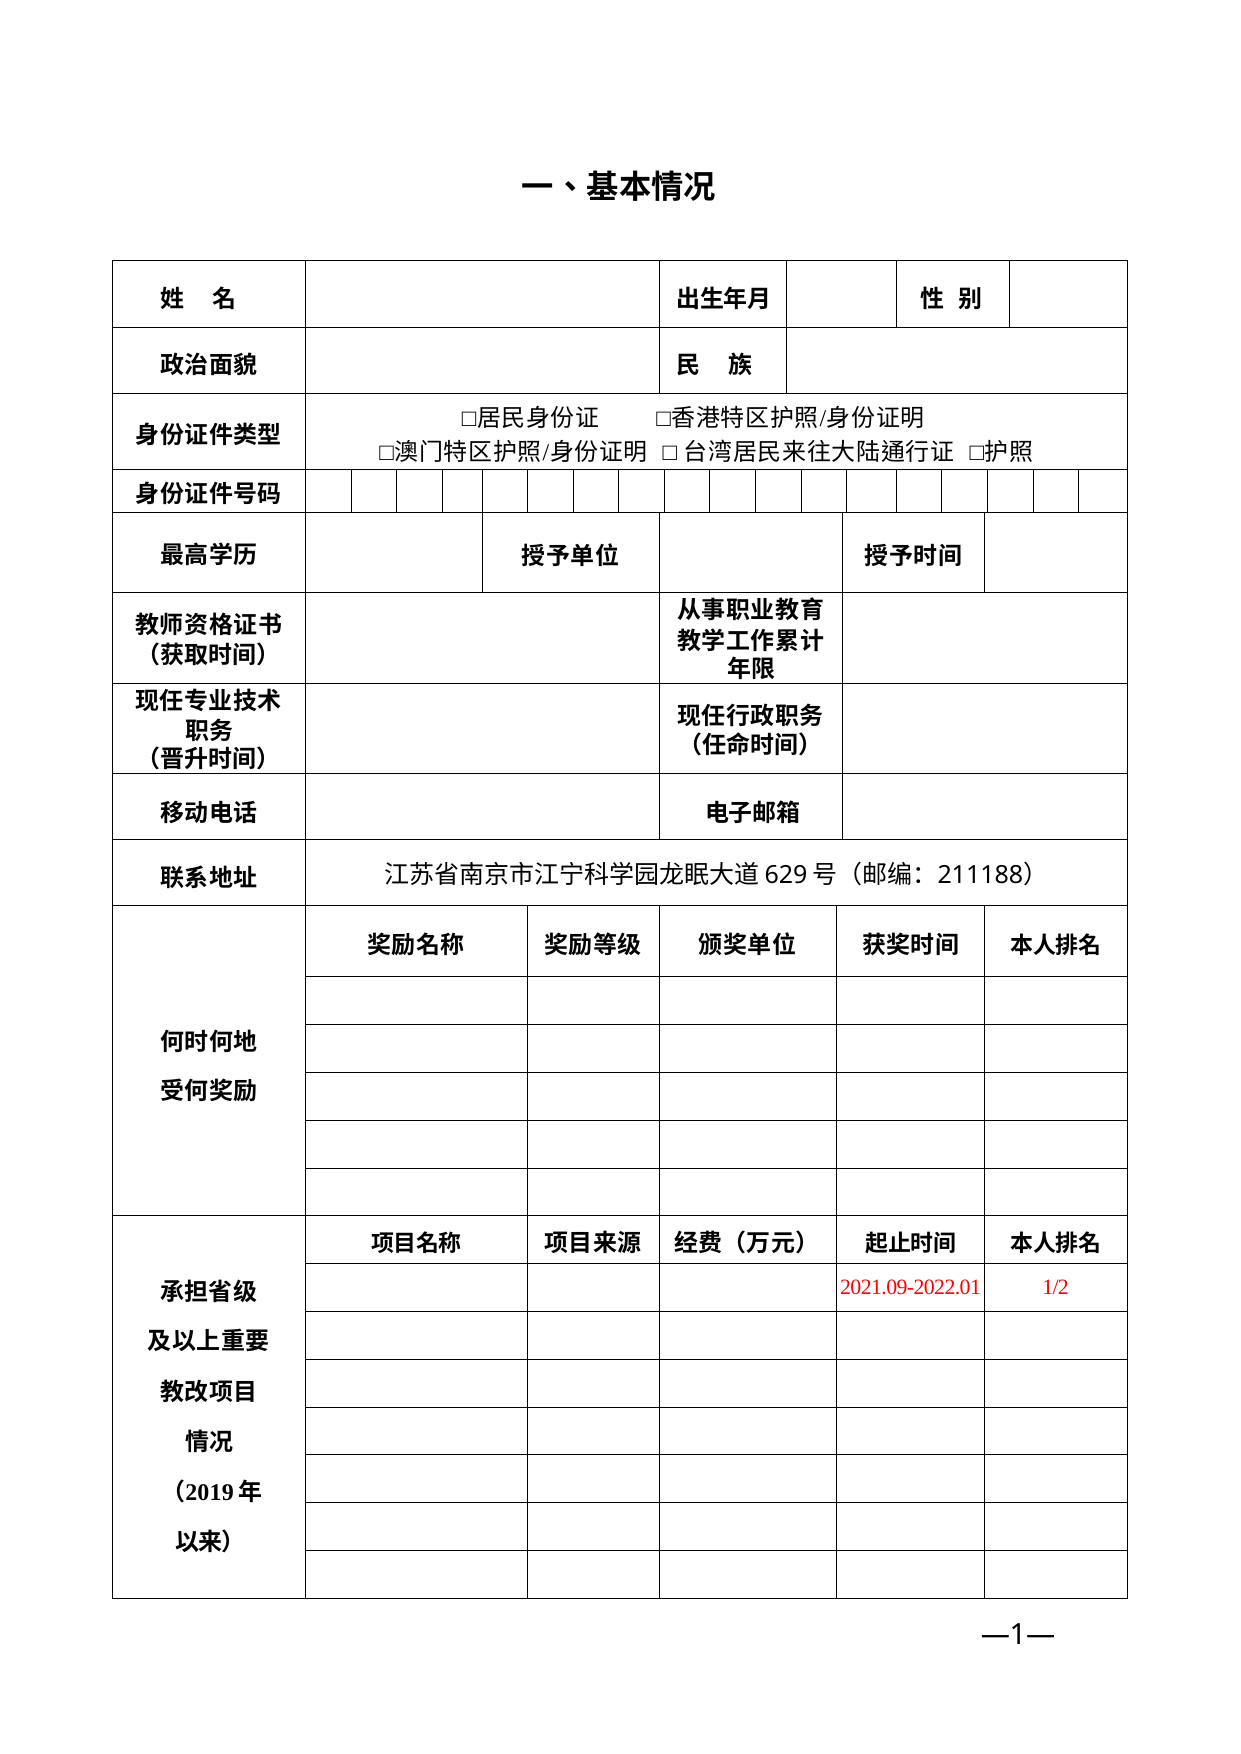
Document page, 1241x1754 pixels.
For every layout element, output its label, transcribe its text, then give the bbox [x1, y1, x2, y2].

table_cell 奖励名称 [306, 906, 527, 976]
table_cell 江苏省南京市江宁科学园龙眠大道629号（邮编：211188） [306, 840, 1127, 905]
table_cell [985, 1455, 1127, 1502]
table_cell [528, 977, 659, 1024]
table_cell [306, 1455, 527, 1502]
table_cell [528, 1455, 659, 1502]
table_cell [483, 470, 527, 512]
table_cell [528, 1408, 659, 1454]
table_cell 政治面貌 [113, 328, 305, 393]
table_cell [660, 977, 836, 1024]
table_cell [1034, 470, 1078, 512]
table_cell [756, 470, 801, 512]
table_cell 民 族 [660, 328, 786, 393]
table_cell [1079, 470, 1127, 512]
table_cell 现任行政职务 （任命时间） [660, 684, 842, 773]
table_cell [985, 513, 1127, 592]
table_cell 颁奖单位 [660, 906, 836, 976]
table_cell [985, 977, 1127, 1024]
table_cell [660, 1455, 836, 1502]
table_cell [660, 1025, 836, 1072]
table_cell [528, 1551, 659, 1598]
table_cell [306, 684, 659, 773]
table_header 出生年月 [660, 261, 786, 327]
table_cell [306, 513, 482, 592]
table_cell [837, 1408, 984, 1454]
table_cell [528, 470, 573, 512]
table_cell [660, 513, 842, 592]
table_cell [985, 1312, 1127, 1359]
table_cell 身份证件号码 [113, 470, 305, 512]
table_cell [397, 470, 442, 512]
table_cell [306, 977, 527, 1024]
table_cell 何时何地 受何奖励 [113, 906, 305, 1215]
table_cell 教师资格证书 （获取时间） [113, 593, 305, 683]
table_cell [306, 1169, 527, 1215]
table_cell 电子邮箱 [660, 774, 842, 839]
table_cell [528, 1025, 659, 1072]
table_cell [660, 1121, 836, 1167]
table_cell 本人排名 [985, 1216, 1127, 1263]
table_cell [306, 1408, 527, 1454]
table_cell [306, 328, 659, 393]
table_cell 联系地址 [113, 840, 305, 905]
table_cell [660, 1169, 836, 1215]
table_cell [306, 1073, 527, 1120]
table_cell [306, 593, 659, 683]
table_cell [306, 774, 659, 839]
table_cell [306, 1551, 527, 1598]
table_cell [528, 1121, 659, 1167]
table_cell [985, 1121, 1127, 1167]
text 一、基本情况 [521, 165, 1128, 206]
table_cell [306, 470, 351, 512]
table_cell [942, 470, 987, 512]
table_cell [837, 1169, 984, 1215]
table_cell [985, 1408, 1127, 1454]
table_cell [837, 1121, 984, 1167]
table_cell [660, 1503, 836, 1550]
table_cell 起止时间 [837, 1216, 984, 1263]
table_cell [787, 328, 1127, 393]
table_cell [837, 1025, 984, 1072]
table_cell [802, 470, 846, 512]
table_cell 项目来源 [528, 1216, 659, 1263]
table_cell 授予时间 [843, 513, 984, 592]
table_cell 1/2 [985, 1264, 1127, 1311]
table_header [306, 261, 659, 327]
table_cell [985, 1503, 1127, 1550]
table_cell [985, 1025, 1127, 1072]
table_cell [443, 470, 482, 512]
table_cell [985, 1551, 1127, 1598]
table_header 性 别 [897, 261, 1009, 327]
table_cell [306, 1121, 527, 1167]
table_cell [897, 470, 941, 512]
table_cell [843, 684, 1127, 773]
table_cell [528, 1073, 659, 1120]
table_header [787, 261, 896, 327]
table_cell [988, 470, 1033, 512]
table_cell 项目名称 [306, 1216, 527, 1263]
table_cell [837, 1360, 984, 1407]
table_cell [528, 1360, 659, 1407]
table_cell [843, 593, 1127, 683]
table_cell [352, 470, 396, 512]
table_cell 身份证件类型 [113, 394, 305, 469]
table_cell 2021.09-2022.01 [837, 1264, 984, 1311]
table_cell 现任专业技术 职务 （晋升时间） [113, 684, 305, 773]
table_cell [660, 1312, 836, 1359]
table_cell [306, 1264, 527, 1311]
table_cell 最高学历 [113, 513, 305, 592]
table_cell 奖励等级 [528, 906, 659, 976]
table_cell [660, 1264, 836, 1311]
table_cell [306, 1025, 527, 1072]
table_cell [528, 1312, 659, 1359]
table_cell □居民身份证 □香港特区护照/身份证明 □澳门特区护照/身份证明 □ 台湾居民来往大陆通行证 □护照 [306, 394, 1127, 469]
table_cell [837, 1073, 984, 1120]
table_cell [843, 774, 1127, 839]
table_cell [528, 1169, 659, 1215]
table_cell 从事职业教育 教学工作累计 年限 [660, 593, 842, 683]
table_cell 移动电话 [113, 774, 305, 839]
table_cell 本人排名 [985, 906, 1127, 976]
table_cell [985, 1169, 1127, 1215]
table_cell [660, 1073, 836, 1120]
table_cell [619, 470, 664, 512]
table_cell [985, 1360, 1127, 1407]
table_cell [985, 1073, 1127, 1120]
table_cell [528, 1503, 659, 1550]
table_cell [837, 1503, 984, 1550]
table_cell [665, 470, 709, 512]
table_cell 获奖时间 [837, 906, 984, 976]
table_cell [306, 1503, 527, 1550]
table_header [1010, 261, 1127, 327]
table_cell [837, 1455, 984, 1502]
table_cell [660, 1408, 836, 1454]
table_cell [528, 1264, 659, 1311]
table_cell [574, 470, 618, 512]
table_cell [710, 470, 755, 512]
table_cell [837, 977, 984, 1024]
table_cell [837, 1312, 984, 1359]
table_cell [306, 1312, 527, 1359]
table_cell [837, 1551, 984, 1598]
table_cell 授予单位 [483, 513, 659, 592]
table_cell [660, 1551, 836, 1598]
table_cell [660, 1360, 836, 1407]
table_cell [306, 1360, 527, 1407]
table_cell [847, 470, 896, 512]
table_cell 承担省级 及以上重要 教改项目 情况 （2019年 以来） [113, 1216, 305, 1598]
table_header 姓 名 [113, 261, 305, 327]
table_cell 经费（万元） [660, 1216, 836, 1263]
